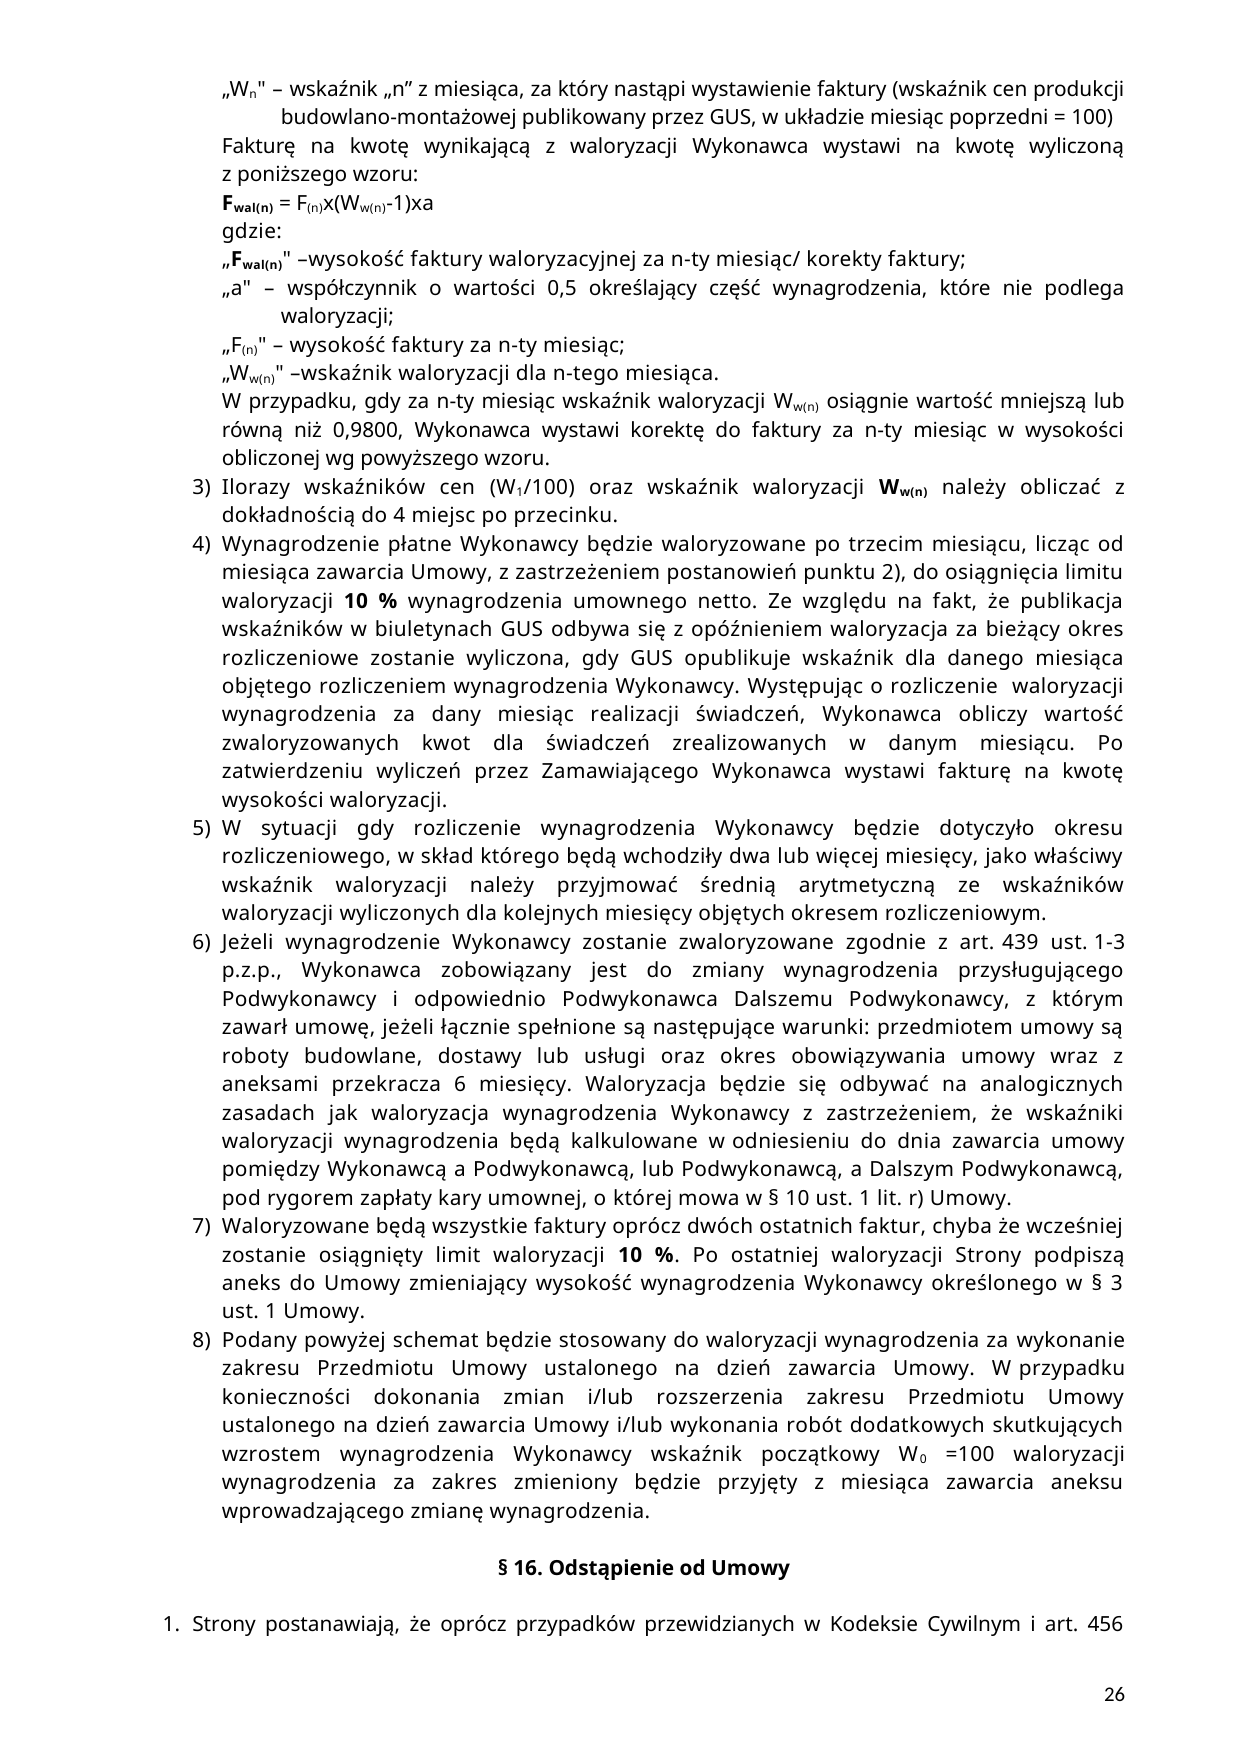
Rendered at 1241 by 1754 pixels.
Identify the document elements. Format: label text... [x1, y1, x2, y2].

text „Fwal(n)" –wysokość faktury waloryzacyjnej za n-ty miesiąc/ korekty faktury; [222, 244, 1125, 273]
text Fakturę na kwotę wynikającą z waloryzacji Wykonawca wystawi na kwotę wyliczoną z poniższego wzoru: [222, 131, 1125, 188]
list Podany powyżej schemat będzie stosowany do waloryzacji wynagrodzenia za wykonanie zakresu Przedmiotu Umowy ustalonego na dzień zawarcia Umowy. W przypadku konieczności dokonania zmian i/lub rozszerzenia zakresu Przedmiotu Umowy ustalonego na dzień zawarcia Umowy i/lub wykonania robót dodatkowych skutkujących wzrostem wynagrodzenia Wykonawcy wskaźnik początkowy W0 =100 waloryzacji wynagrodzenia za zakres zmieniony będzie przyjęty z miesiąca zawarcia aneksu wprowadzającego zmianę wynagrodzenia. [192, 1325, 1125, 1524]
text gdzie: [222, 216, 1125, 244]
text „F(n)" – wysokość faktury za n-ty miesiąc; [222, 330, 1125, 358]
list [162, 1609, 1125, 1638]
list Wynagrodzenie płatne Wykonawcy będzie waloryzowane po trzecim miesiącu, licząc od miesiąca zawarcia Umowy, z zastrzeżeniem postanowień punktu 2), do osiągnięcia limitu waloryzacji 10 % wynagrodzenia umownego netto. Ze względu na fakt, że publikacja wskaźników w biuletynach GUS odbywa się z opóźnieniem waloryzacja za bieżący okres rozliczeniowe zostanie wyliczona, gdy GUS opublikuje wskaźnik dla danego miesiąca objętego rozliczeniem wynagrodzenia Wykonawcy. Występując o rozliczenie waloryzacji wynagrodzenia za dany miesiąc realizacji świadczeń, Wykonawca obliczy wartość zwaloryzowanych kwot dla świadczeń zrealizowanych w danym miesiącu. Po zatwierdzeniu wyliczeń przez Zamawiającego Wykonawca wystawi fakturę na kwotę wysokości waloryzacji. [192, 529, 1125, 813]
list Jeżeli wynagrodzenie Wykonawcy zostanie zwaloryzowane zgodnie z art. 439 ust. 1-3 p.z.p., Wykonawca zobowiązany jest do zmiany wynagrodzenia przysługującego Podwykonawcy i odpowiednio Podwykonawca Dalszemu Podwykonawcy, z którym zawarł umowę, jeżeli łącznie spełnione są następujące warunki: przedmiotem umowy są roboty budowlane, dostawy lub usługi oraz okres obowiązywania umowy wraz z aneksami przekracza 6 miesięcy. Waloryzacja będzie się odbywać na analogicznych zasadach jak waloryzacja wynagrodzenia Wykonawcy z zastrzeżeniem, że wskaźniki waloryzacji wynagrodzenia będą kalkulowane w odniesieniu do dnia zawarcia umowy pomiędzy Wykonawcą a Podwykonawcą, lub Podwykonawcą, a Dalszym Podwykonawcą, pod rygorem zapłaty kary umownej, o której mowa w § 10 ust. 1 lit. r) Umowy. [192, 927, 1125, 1211]
text „Ww(n)" –wskaźnik waloryzacji dla n-tego miesiąca. [222, 358, 1125, 387]
text Fwal(n) = F(n)x(Ww(n)-1)xa [222, 188, 1125, 216]
list Waloryzowane będą wszystkie faktury oprócz dwóch ostatnich faktur, chyba że wcześniej zostanie osiągnięty limit waloryzacji 10 %. Po ostatniej waloryzacji Strony podpiszą aneks do Umowy zmieniający wysokość wynagrodzenia Wykonawcy określonego w § 3 ust. 1 Umowy. [192, 1211, 1125, 1325]
text „a" – współczynnik o wartości 0,5 określający część wynagrodzenia, które nie podlega waloryzacji; [222, 273, 1125, 330]
text § 16. Odstąpienie od Umowy [162, 1553, 1125, 1581]
text W przypadku, gdy za n-ty miesiąc wskaźnik waloryzacji Ww(n) osiągnie wartość mniejszą lub równą niż 0,9800, Wykonawca wystawi korektę do faktury za n-ty miesiąc w wysokości obliczonej wg powyższego wzoru. [222, 387, 1125, 472]
list Ilorazy wskaźników cen (W1/100) oraz wskaźnik waloryzacji Ww(n) należy obliczać z dokładnością do 4 miejsc po przecinku. [192, 472, 1125, 529]
list W sytuacji gdy rozliczenie wynagrodzenia Wykonawcy będzie dotyczyło okresu rozliczeniowego, w skład którego będą wchodziły dwa lub więcej miesięcy, jako właściwy wskaźnik waloryzacji należy przyjmować średnią arytmetyczną ze wskaźników waloryzacji wyliczonych dla kolejnych miesięcy objętych okresem rozliczeniowym. [192, 813, 1125, 927]
text „Wn" – wskaźnik „n” z miesiąca, za który nastąpi wystawienie faktury (wskaźnik cen produkcji budowlano-montażowej publikowany przez GUS, w układzie miesiąc poprzedni = 100) [222, 74, 1125, 131]
